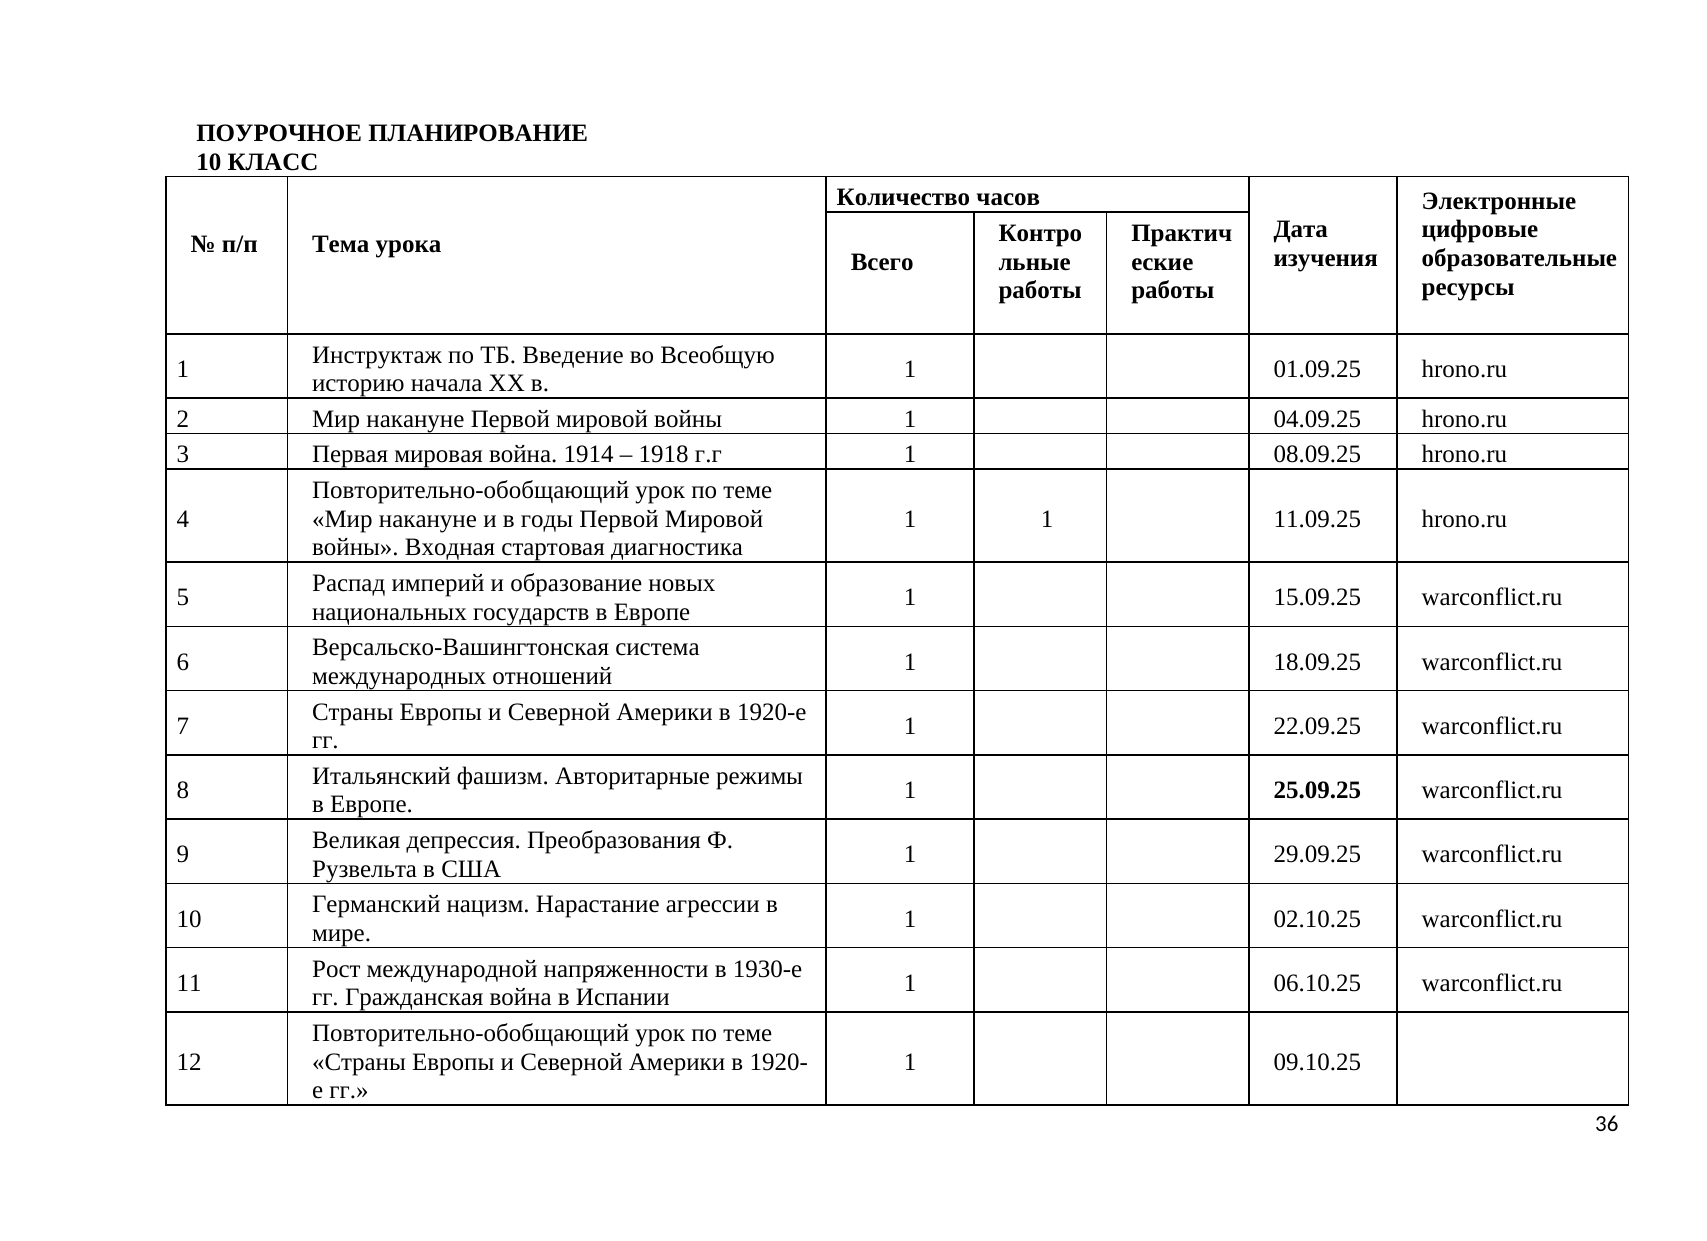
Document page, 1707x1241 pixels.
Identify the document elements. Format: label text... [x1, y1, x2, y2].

table_cell [1107, 470, 1248, 561]
table_cell Рост международной напряженности в 1930-е гг. Гражданская война в Испании [288, 948, 825, 1011]
table_header № п/п [167, 177, 287, 333]
table_cell [975, 627, 1106, 690]
table_cell Германский нацизм. Нарастание агрессии в мире. [288, 884, 825, 947]
table_cell 4 [167, 470, 287, 561]
table_cell [1107, 434, 1248, 468]
table_cell Мир накануне Первой мировой войны [288, 399, 825, 433]
table_cell [1107, 627, 1248, 690]
table_cell [1107, 335, 1248, 397]
table_cell warconflict.ru [1398, 563, 1628, 626]
table_cell Версальско-Вашингтонская система международных отношений [288, 627, 825, 690]
table_cell [1107, 691, 1248, 754]
table_cell 7 [167, 691, 287, 754]
table_cell [975, 434, 1106, 468]
text 10 КЛАСС [190, 147, 1618, 176]
table_cell 1 [827, 1013, 973, 1104]
table_cell 8 [167, 756, 287, 818]
table_cell [975, 948, 1106, 1011]
table_header Дата изучения [1250, 177, 1396, 333]
table_cell Повторительно-обобщающий урок по теме «Мир накануне и в годы Первой Мировой войны». Входная стартовая диагностика [288, 470, 825, 561]
table_cell 1 [167, 335, 287, 397]
table_cell 9 [167, 820, 287, 883]
table_cell warconflict.ru [1398, 820, 1628, 883]
table_cell 1 [827, 820, 973, 883]
table_cell 02.10.25 [1250, 884, 1396, 947]
table_cell warconflict.ru [1398, 691, 1628, 754]
table_cell 3 [167, 434, 287, 468]
table_cell [1107, 399, 1248, 433]
table_cell 6 [167, 627, 287, 690]
table_cell Первая мировая война. 1914 – 1918 г.г [288, 434, 825, 468]
table_cell [1107, 820, 1248, 883]
table_cell 1 [827, 948, 973, 1011]
table_cell [975, 756, 1106, 818]
table_cell 5 [167, 563, 287, 626]
table_cell 01.09.25 [1250, 335, 1396, 397]
table_cell 1 [975, 470, 1106, 561]
table_cell 06.10.25 [1250, 948, 1396, 1011]
table_cell Великая депрессия. Преобразования Ф. Рузвельта в США [288, 820, 825, 883]
table_cell 10 [167, 884, 287, 947]
table_cell warconflict.ru [1398, 948, 1628, 1011]
table_cell 11.09.25 [1250, 470, 1396, 561]
table_cell Практические работы [1107, 213, 1248, 333]
table_cell 1 [827, 691, 973, 754]
table_cell 1 [827, 563, 973, 626]
table_cell Контрольные работы [975, 213, 1106, 333]
table_cell hrono.ru [1398, 399, 1628, 433]
table_cell [975, 884, 1106, 947]
table_cell 15.09.25 [1250, 563, 1396, 626]
table_cell [1107, 563, 1248, 626]
table_header Тема урока [288, 177, 825, 333]
table_cell 09.10.25 [1250, 1013, 1396, 1104]
table_cell [1107, 1013, 1248, 1104]
table_cell [1398, 1013, 1628, 1104]
table_cell 1 [827, 399, 973, 433]
table_cell 22.09.25 [1250, 691, 1396, 754]
table_cell hrono.ru [1398, 470, 1628, 561]
table_cell warconflict.ru [1398, 627, 1628, 690]
table_cell [975, 1013, 1106, 1104]
table_cell 18.09.25 [1250, 627, 1396, 690]
table_cell Повторительно-обобщающий урок по теме «Страны Европы и Северной Америки в 1920-е гг.» [288, 1013, 825, 1104]
table_cell 11 [167, 948, 287, 1011]
table_cell 04.09.25 [1250, 399, 1396, 433]
table_cell Страны Европы и Северной Америки в 1920-е гг. [288, 691, 825, 754]
table_cell Всего [827, 213, 973, 333]
table_cell 1 [827, 335, 973, 397]
table_cell 12 [167, 1013, 287, 1104]
table_cell hrono.ru [1398, 434, 1628, 468]
table_header Электронные цифровые образовательные ресурсы [1398, 177, 1628, 333]
table_cell 1 [827, 884, 973, 947]
table_cell [975, 335, 1106, 397]
table_cell hrono.ru [1398, 335, 1628, 397]
table_cell Итальянский фашизм. Авторитарные режимы в Европе. [288, 756, 825, 818]
table_cell [975, 820, 1106, 883]
text ПОУРОЧНОЕ ПЛАНИРОВАНИЕ [190, 118, 1618, 147]
table_cell 1 [827, 756, 973, 818]
table_cell [1107, 948, 1248, 1011]
table_cell [1107, 884, 1248, 947]
table_cell 08.09.25 [1250, 434, 1396, 468]
table_cell warconflict.ru [1398, 756, 1628, 818]
table_cell [975, 691, 1106, 754]
table_cell Инструктаж по ТБ. Введение во Всеобщую историю начала ХХ в. [288, 335, 825, 397]
table_cell 2 [167, 399, 287, 433]
table_cell 25.09.25 [1250, 756, 1396, 818]
table_cell [975, 563, 1106, 626]
table_cell 29.09.25 [1250, 820, 1396, 883]
table_cell 1 [827, 434, 973, 468]
table_cell 1 [827, 627, 973, 690]
table_cell [975, 399, 1106, 433]
table_cell 1 [827, 470, 973, 561]
table_cell Распад империй и образование новых национальных государств в Европе [288, 563, 825, 626]
table_cell [1107, 756, 1248, 818]
table_header Количество часов [827, 177, 1248, 211]
table_cell warconflict.ru [1398, 884, 1628, 947]
